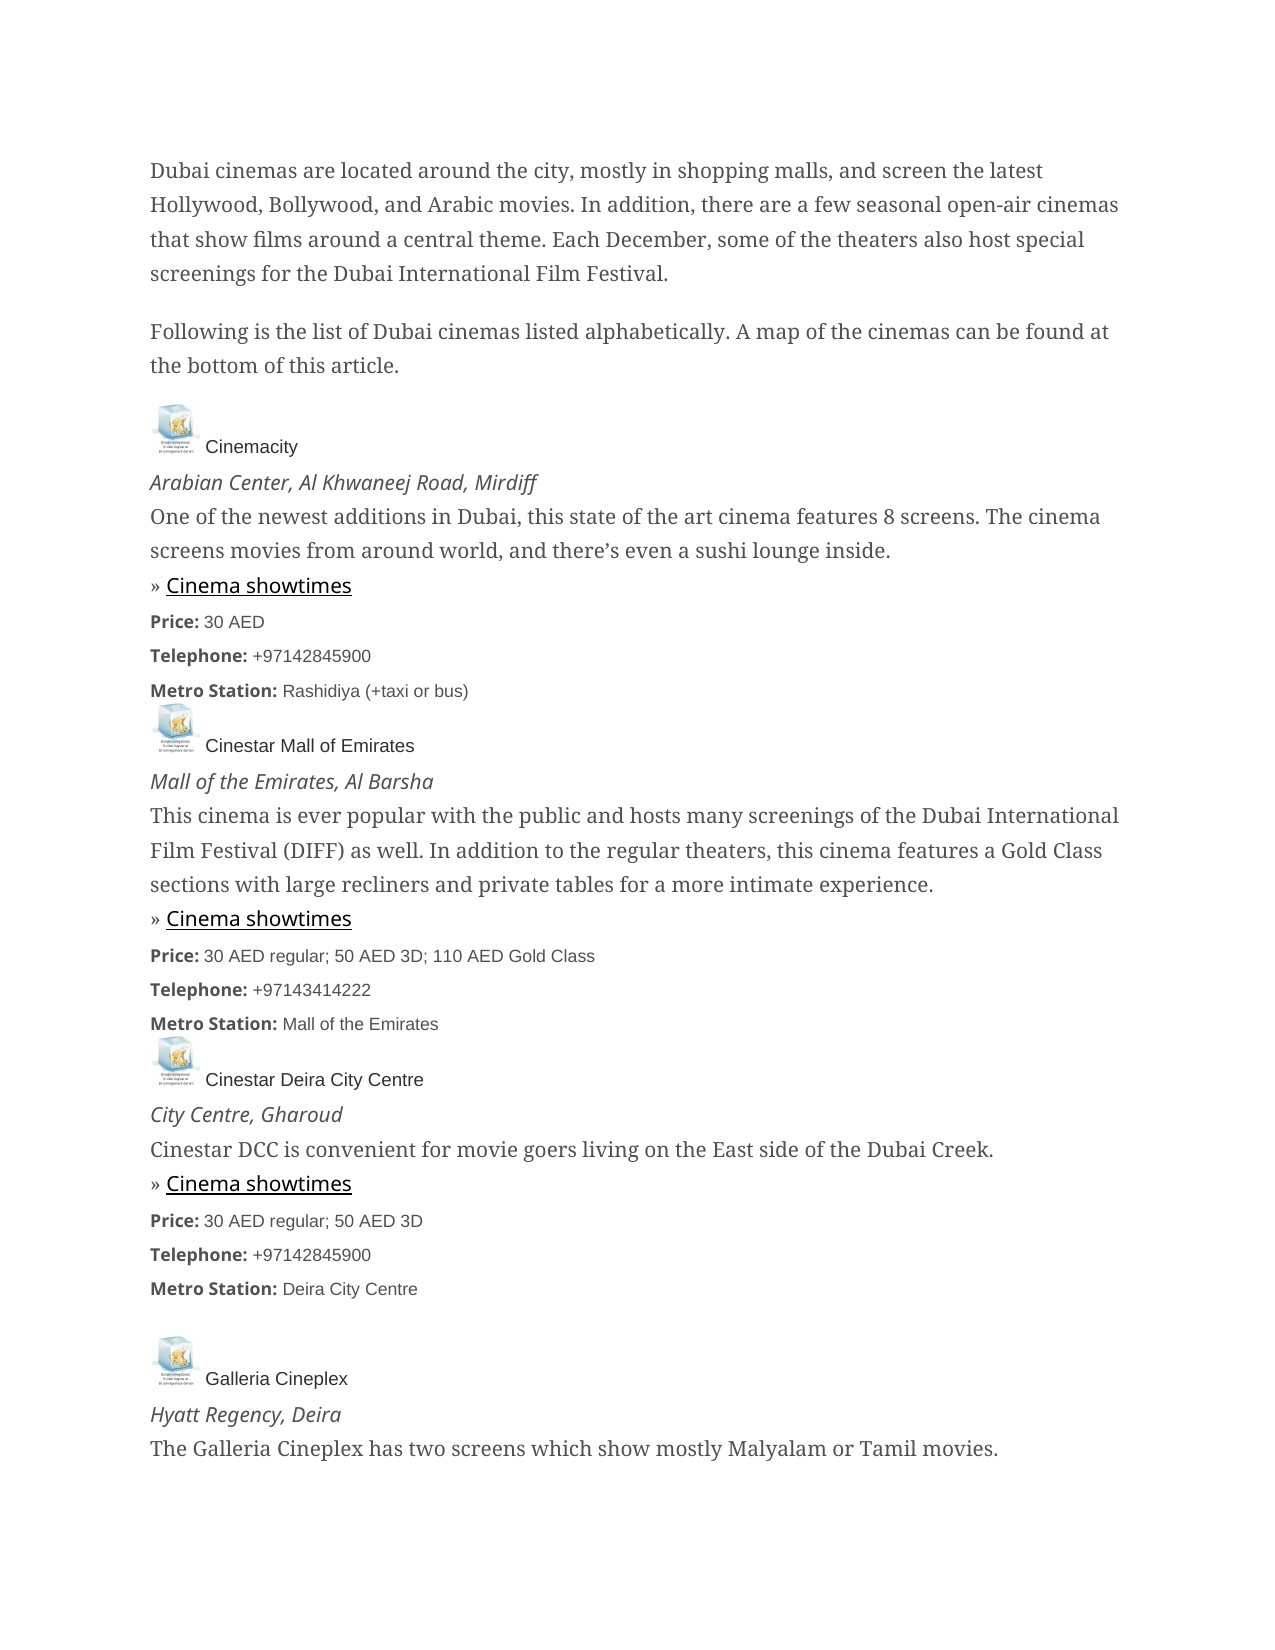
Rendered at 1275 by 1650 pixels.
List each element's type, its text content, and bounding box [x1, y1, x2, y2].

text Price: 30 AED regular; 50 AED 3D Telephone: +97142845900 Metro Station: Deira City Centre [150, 1198, 1125, 1335]
text Price: 30 AED regular; 50 AED 3D; 110 AED Gold Class Telephone: +97143414222 Metro Station: Mall of the Emirates [150, 933, 1125, 1036]
text » Cinema showtimes [150, 898, 1125, 933]
text Arabian Center, Al Khwaneej Road, Mirdiff One of the newest additions in Dubai, this state of the art cinema features 8 screens. The cinema screens movies from around world, and there’s even a sushi lounge inside. [150, 462, 1125, 565]
picture [150, 702, 200, 753]
picture [150, 1335, 200, 1386]
picture [150, 1036, 200, 1086]
text Cinestar Deira City Centre [150, 1036, 1125, 1090]
text City Centre, Gharoud Cinestar DCC is convenient for movie goers living on the East side of the Dubai Creek. [150, 1095, 1125, 1163]
text Price: 30 AED Telephone: +97142845900 Metro Station: Rashidiya (+taxi or bus) [150, 599, 1125, 702]
text » Cinema showtimes [150, 565, 1125, 599]
text Dubai cinemas are located around the city, mostly in shopping malls, and screen the latest Hollywood, Bollywood, and Arabic movies. In addition, there are a few seasonal open-air cinemas that show films around a central theme. Each December, some of the theaters also host special screenings for the Dubai International Film Festival. [150, 150, 1125, 287]
text Cinemacity [150, 403, 1125, 457]
text Hyatt Regency, Deira The Galleria Cineplex has two screens which show mostly Malyalam or Tamil movies. [150, 1394, 1125, 1463]
text » Cinema showtimes [150, 1163, 1125, 1198]
text Cinestar Mall of Emirates [150, 702, 1125, 756]
text Mall of the Emirates, Al Barsha This cinema is ever popular with the public and hosts many screenings of the Dubai International Film Festival (DIFF) as well. In addition to the regular theaters, this cinema features a Gold Class sections with large recliners and private tables for a more intimate experience. [150, 761, 1125, 898]
text Galleria Cineplex [150, 1335, 1125, 1389]
picture [150, 403, 200, 454]
text Following is the list of Dubai cinemas listed alphabetically. A map of the cinemas can be found at the bottom of this article. [150, 311, 1125, 380]
